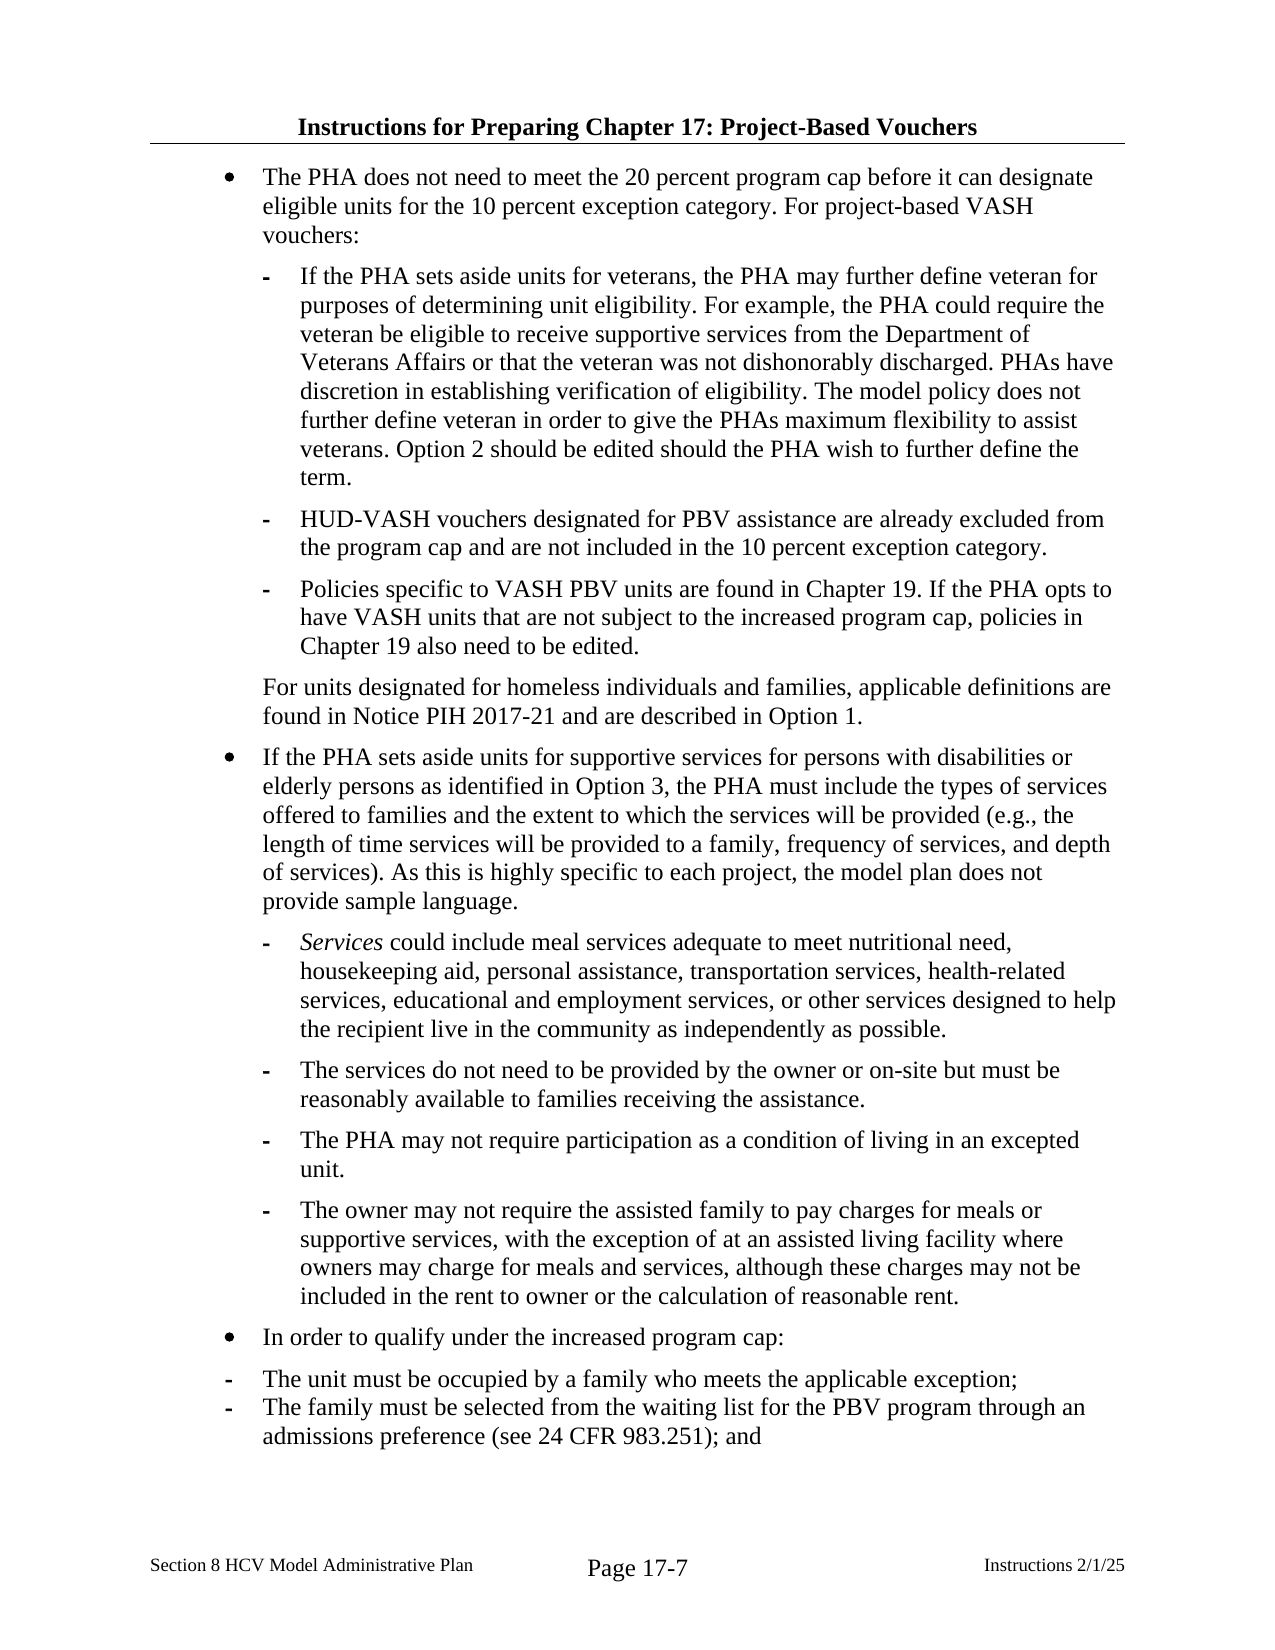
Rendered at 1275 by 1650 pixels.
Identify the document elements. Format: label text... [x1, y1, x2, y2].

list The family must be selected from the waiting list for the PBV program through an admissions preference (see 24 CFR 983.251); and [225, 1392, 1125, 1450]
list In order to qualify under the increased program cap: [225, 1322, 1125, 1351]
list If the PHA sets aside units for veterans, the PHA may further define veteran for purposes of determining unit eligibility. For example, the PHA could require the veteran be eligible to receive supportive services from the Department of Veterans Affairs or that the veteran was not dishonorably discharged. PHAs have discretion in establishing verification of eligibility. The model policy does not further define veteran in order to give the PHAs maximum flexibility to assist veterans. Option 2 should be edited should the PHA wish to further define the term. [262, 261, 1125, 491]
list The services do not need to be provided by the owner or on-site but must be reasonably available to families receiving the assistance. [262, 1055, 1125, 1112]
list The unit must be occupied by a family who meets the applicable exception; [225, 1364, 1125, 1392]
text For units designated for homeless individuals and families, applicable definitions are found in Notice PIH 2017-21 and are described in Option 1. [262, 672, 1125, 730]
list The PHA does not need to meet the 20 percent program cap before it can designate eligible units for the 10 percent exception category. For project-based VASH vouchers: [225, 162, 1125, 249]
list The PHA may not require participation as a condition of living in an excepted unit. [262, 1125, 1125, 1182]
list The owner may not require the assisted family to pay charges for meals or supportive services, with the exception of at an assisted living facility where owners may charge for meals and services, although these charges may not be included in the rent to owner or the calculation of reasonable rent. [262, 1195, 1125, 1310]
list HUD-VASH vouchers designated for PBV assistance are already excluded from the program cap and are not included in the 10 percent exception category. [262, 504, 1125, 561]
list If the PHA sets aside units for supportive services for persons with disabilities or elderly persons as identified in Option 3, the PHA must include the types of services offered to families and the extent to which the services will be provided (e.g., the length of time services will be provided to a family, frequency of services, and depth of services). As this is highly specific to each project, the model plan does not provide sample language. [225, 742, 1125, 915]
list Services could include meal services adequate to meet nutritional need, housekeeping aid, personal assistance, transportation services, health-related services, educational and employment services, or other services designed to help the recipient live in the community as independently as possible. [262, 927, 1125, 1042]
list Policies specific to VASH PBV units are found in Chapter 19. If the PHA opts to have VASH units that are not subject to the increased program cap, policies in Chapter 19 also need to be edited. [262, 574, 1125, 660]
